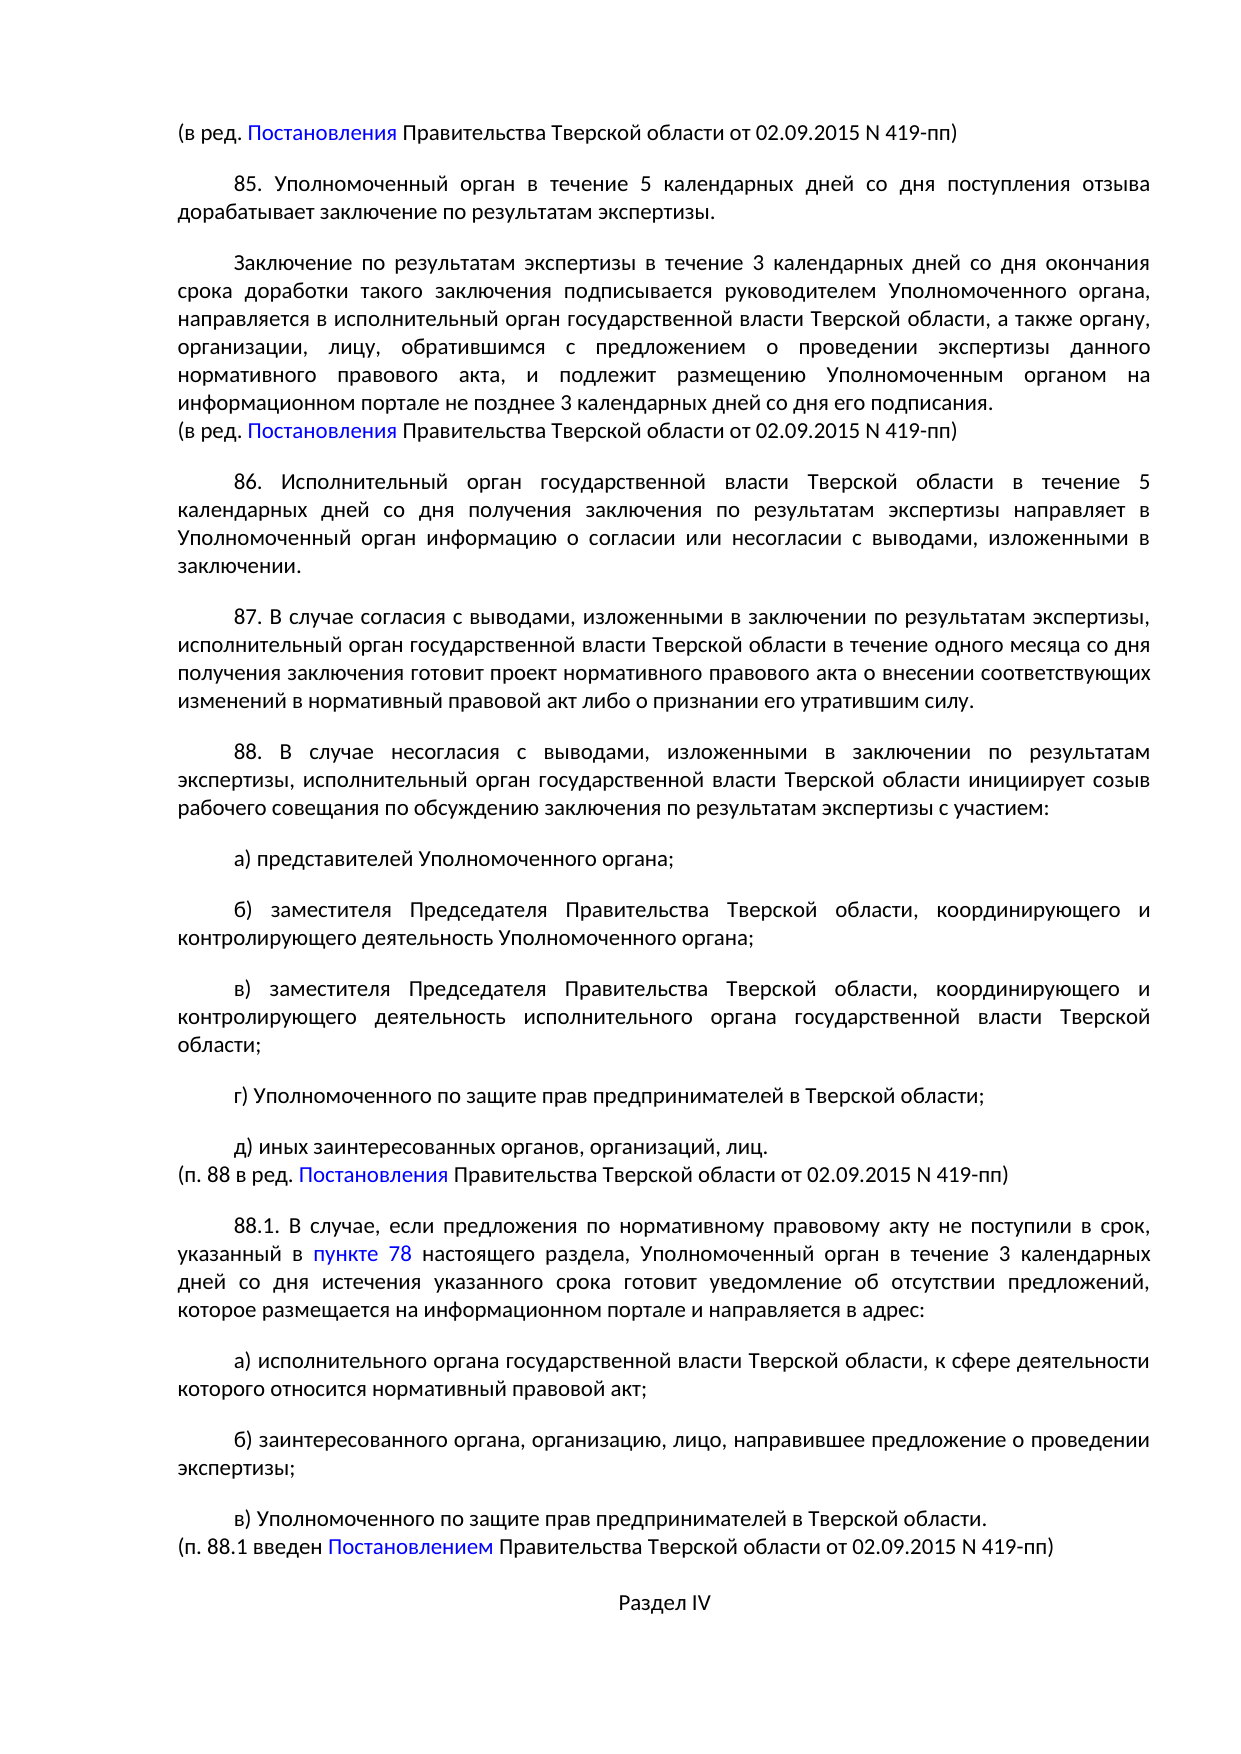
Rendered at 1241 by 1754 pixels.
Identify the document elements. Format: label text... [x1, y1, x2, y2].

text а) исполнительного органа государственной власти Тверской области, к сфере деятельности которого относится нормативный правовой акт; [177, 1346, 1152, 1402]
text 88.1. В случае, если предложения по нормативному правовому акту не поступили в срок, указанный в пункте 78 настоящего раздела, Уполномоченный орган в течение 3 календарных дней со дня истечения указанного срока готовит уведомление об отсутствии предложений, которое размещается на информационном портале и направляется в адрес: [177, 1211, 1152, 1323]
text в) Уполномоченного по защите прав предпринимателей в Тверской области. [177, 1504, 1152, 1532]
text Заключение по результатам экспертизы в течение 3 календарных дней со дня окончания срока доработки такого заключения подписывается руководителем Уполномоченного органа, направляется в исполнительный орган государственной власти Тверской области, а также органу, организации, лицу, обратившимся с предложением о проведении экспертизы данного нормативного правового акта, и подлежит размещению Уполномоченным органом на информационном портале не позднее 3 календарных дней со дня его подписания. [177, 248, 1152, 416]
text (п. 88 в ред. Постановления Правительства Тверской области от 02.09.2015 N 419-пп) [177, 1160, 1152, 1188]
text 85. Уполномоченный орган в течение 5 календарных дней со дня поступления отзыва дорабатывает заключение по результатам экспертизы. [177, 169, 1152, 225]
text г) Уполномоченного по защите прав предпринимателей в Тверской области; [177, 1081, 1152, 1109]
text (в ред. Постановления Правительства Тверской области от 02.09.2015 N 419-пп) [177, 118, 1152, 146]
text б) заинтересованного органа, организацию, лицо, направившее предложение о проведении экспертизы; [177, 1425, 1152, 1481]
text 86. Исполнительный орган государственной власти Тверской области в течение 5 календарных дней со дня получения заключения по результатам экспертизы направляет в Уполномоченный орган информацию о согласии или несогласии с выводами, изложенными в заключении. [177, 467, 1152, 579]
text (в ред. Постановления Правительства Тверской области от 02.09.2015 N 419-пп) [177, 416, 1152, 444]
text (п. 88.1 введен Постановлением Правительства Тверской области от 02.09.2015 N 419-пп) [177, 1532, 1152, 1560]
text а) представителей Уполномоченного органа; [177, 844, 1152, 872]
text д) иных заинтересованных органов, организаций, лиц. [177, 1132, 1152, 1160]
text 87. В случае согласия с выводами, изложенными в заключении по результатам экспертизы, исполнительный орган государственной власти Тверской области в течение одного месяца со дня получения заключения готовит проект нормативного правового акта о внесении соответствующих изменений в нормативный правовой акт либо о признании его утратившим силу. [177, 602, 1152, 714]
text б) заместителя Председателя Правительства Тверской области, координирующего и контролирующего деятельность Уполномоченного органа; [177, 895, 1152, 951]
text в) заместителя Председателя Правительства Тверской области, координирующего и контролирующего деятельность исполнительного органа государственной власти Тверской области; [177, 974, 1152, 1058]
text Раздел IV [177, 1588, 1152, 1616]
text 88. В случае несогласия с выводами, изложенными в заключении по результатам экспертизы, исполнительный орган государственной власти Тверской области инициирует созыв рабочего совещания по обсуждению заключения по результатам экспертизы с участием: [177, 737, 1152, 821]
